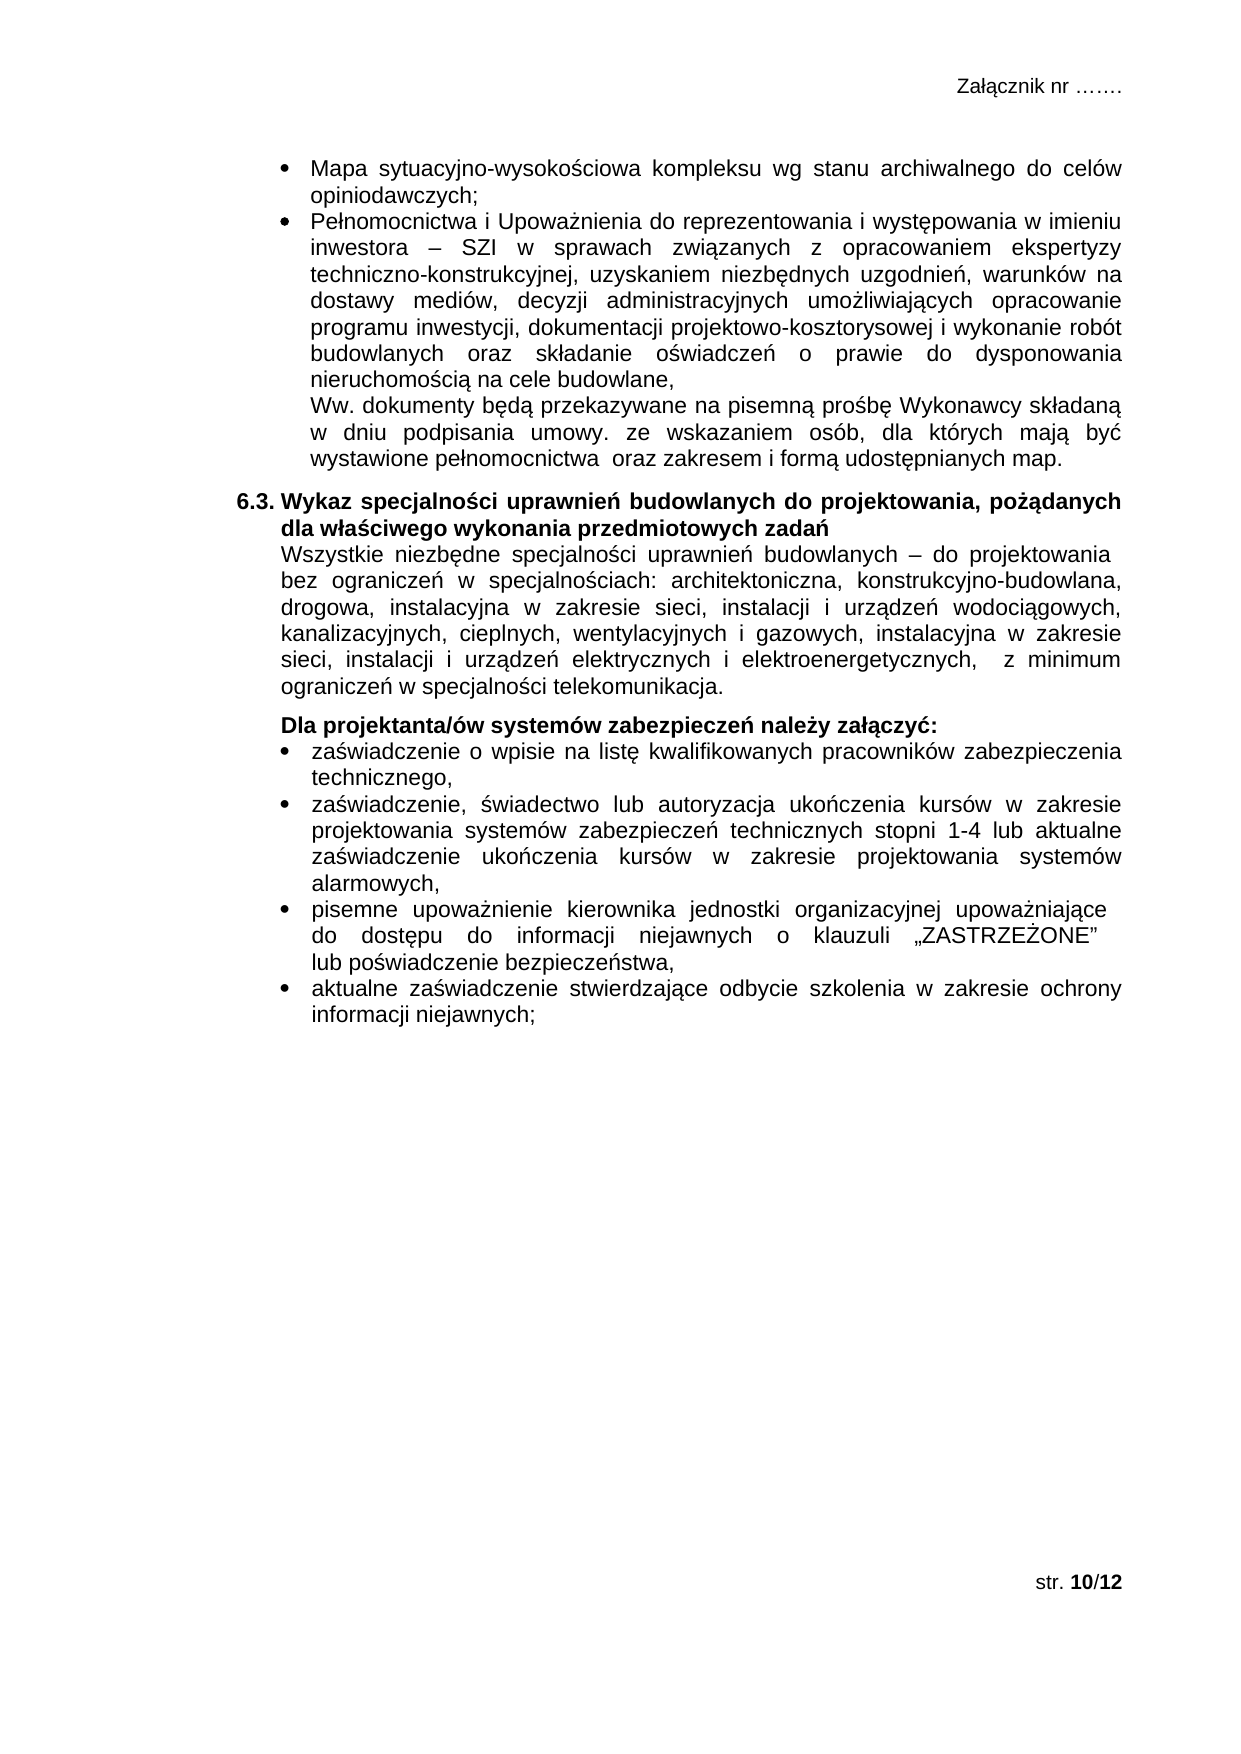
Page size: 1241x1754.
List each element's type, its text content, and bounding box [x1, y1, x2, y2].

list zaświadczenie, świadectwo lub autoryzacja ukończenia kursów w zakresie projektowania systemów zabezpieczeń technicznych stopni 1-4 lub aktualne zaświadczenie ukończenia kursów w zakresie projektowania systemów alarmowych, [281, 791, 1122, 896]
text Wszystkie niezbędne specjalności uprawnień budowlanych – do projektowania bez ograniczeń w specjalnościach: architektoniczna, konstrukcyjno-budowlana, drogowa, instalacyjna w zakresie sieci, instalacji i urządzeń wodociągowych, kanalizacyjnych, cieplnych, wentylacyjnych i gazowych, instalacyjna w zakresie sieci, instalacji i urządzeń elektrycznych i elektroenergetycznych, z minimum ograniczeń w specjalności telekomunikacja. [281, 541, 1122, 699]
list Mapa sytuacyjno-wysokościowa kompleksu wg stanu archiwalnego do celów opiniodawczych; [281, 155, 1122, 208]
list zaświadczenie o wpisie na listę kwalifikowanych pracowników zabezpieczenia technicznego, [281, 738, 1122, 791]
text Ww. dokumenty będą przekazywane na pisemną prośbę Wykonawcy składaną w dniu podpisania umowy. ze wskazaniem osób, dla których mają być wystawione pełnomocnictwa oraz zakresem i formą udostępnianych map. [310, 392, 1122, 472]
text Dla projektanta/ów systemów zabezpieczeń należy załączyć: [281, 712, 1122, 738]
list Wykaz specjalności uprawnień budowlanych do projektowania, pożądanych dla właściwego wykonania przedmiotowych zadań [236, 488, 1122, 541]
list pisemne upoważnienie kierownika jednostki organizacyjnej upoważniające do dostępu do informacji niejawnych o klauzuli „ZASTRZEŻONE” lub poświadczenie bezpieczeństwa, [281, 896, 1122, 975]
list aktualne zaświadczenie stwierdzające odbycie szkolenia w zakresie ochrony informacji niejawnych; [281, 975, 1122, 1028]
list Pełnomocnictwa i Upoważnienia do reprezentowania i występowania w imieniu inwestora – SZI w sprawach związanych z opracowaniem ekspertyzy techniczno-konstrukcyjnej, uzyskaniem niezbędnych uzgodnień, warunków na dostawy mediów, decyzji administracyjnych umożliwiających opracowanie programu inwestycji, dokumentacji projektowo-kosztorysowej i wykonanie robót budowlanych oraz składanie oświadczeń o prawie do dysponowania nieruchomością na cele budowlane, [281, 208, 1122, 392]
